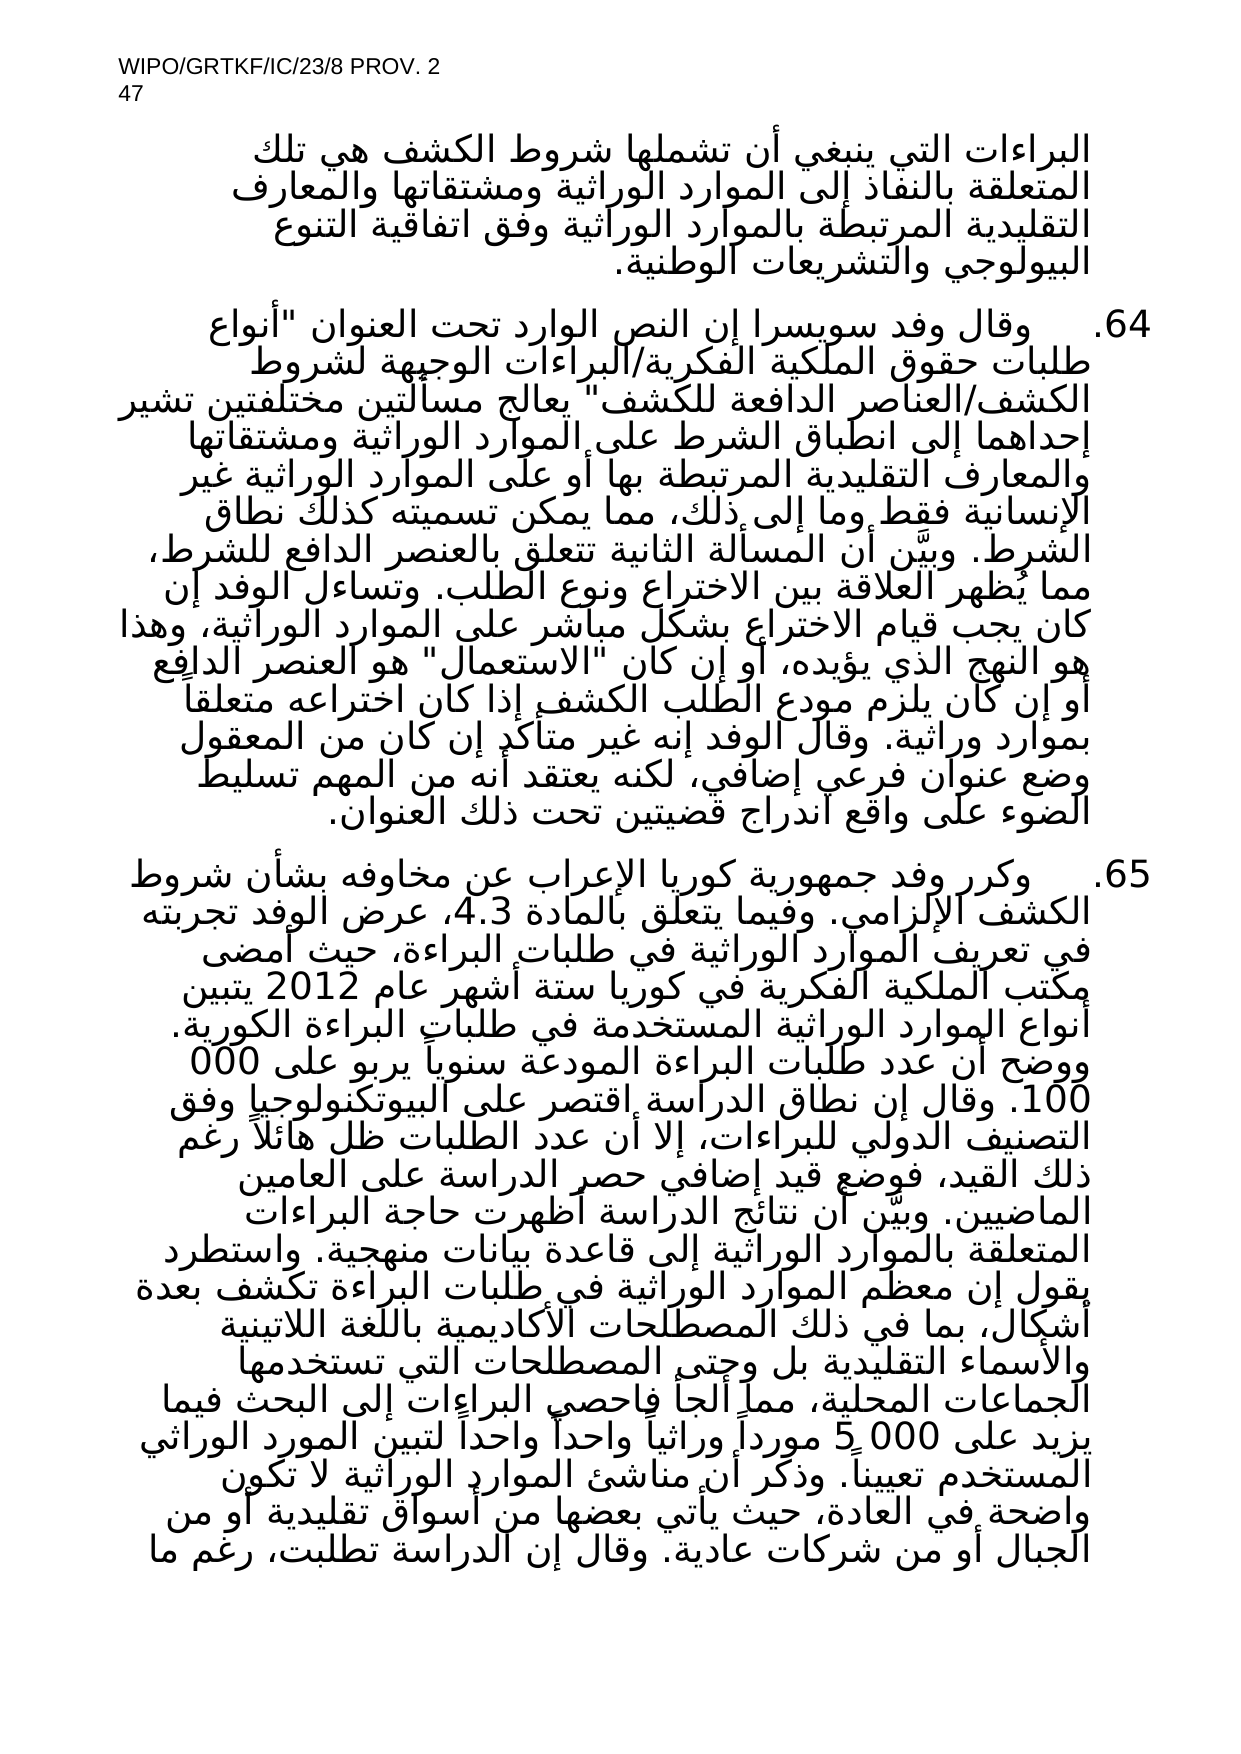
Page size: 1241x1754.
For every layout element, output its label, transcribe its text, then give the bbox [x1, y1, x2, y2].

text وقال وفد سويسرا إن النص الوارد تحت العنوان "أنواع طلبات حقوق الملكية الفكرية/البراءات الوجيهة لشروط الكشف/العناصر الدافعة للكشف" يعالج مسألتين مختلفتين تشير إحداهما إلى انطباق الشرط على الموارد الوراثية ومشتقاتها والمعارف التقليدية المرتبطة بها أو على الموارد الوراثية غير الإنسانية فقط وما إلى ذلك، مما يمكن تسميته كذلك نطاق الشرط. وبيَّن أن المسألة الثانية تتعلق بالعنصر الدافع للشرط، مما يُظهر العلاقة بين الاختراع ونوع الطلب. وتساءل الوفد إن كان يجب قيام الاختراع بشكل مباشر على الموارد الوراثية، وهذا هو النهج الذي يؤيده، أو إن كان "الاستعمال" هو العنصر الدافع أو إن كان يلزم مودع الطلب الكشف إذا كان اختراعه متعلقاً بموارد وراثية. وقال الوفد إنه غير متأكد إن كان من المعقول وضع عنوان فرعي إضافي، لكنه يعتقد أنه من المهم تسليط الضوء على واقع اندراج قضيتين تحت ذلك العنوان. [118, 307, 1092, 832]
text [118, 132, 1092, 282]
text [118, 857, 1092, 1570]
